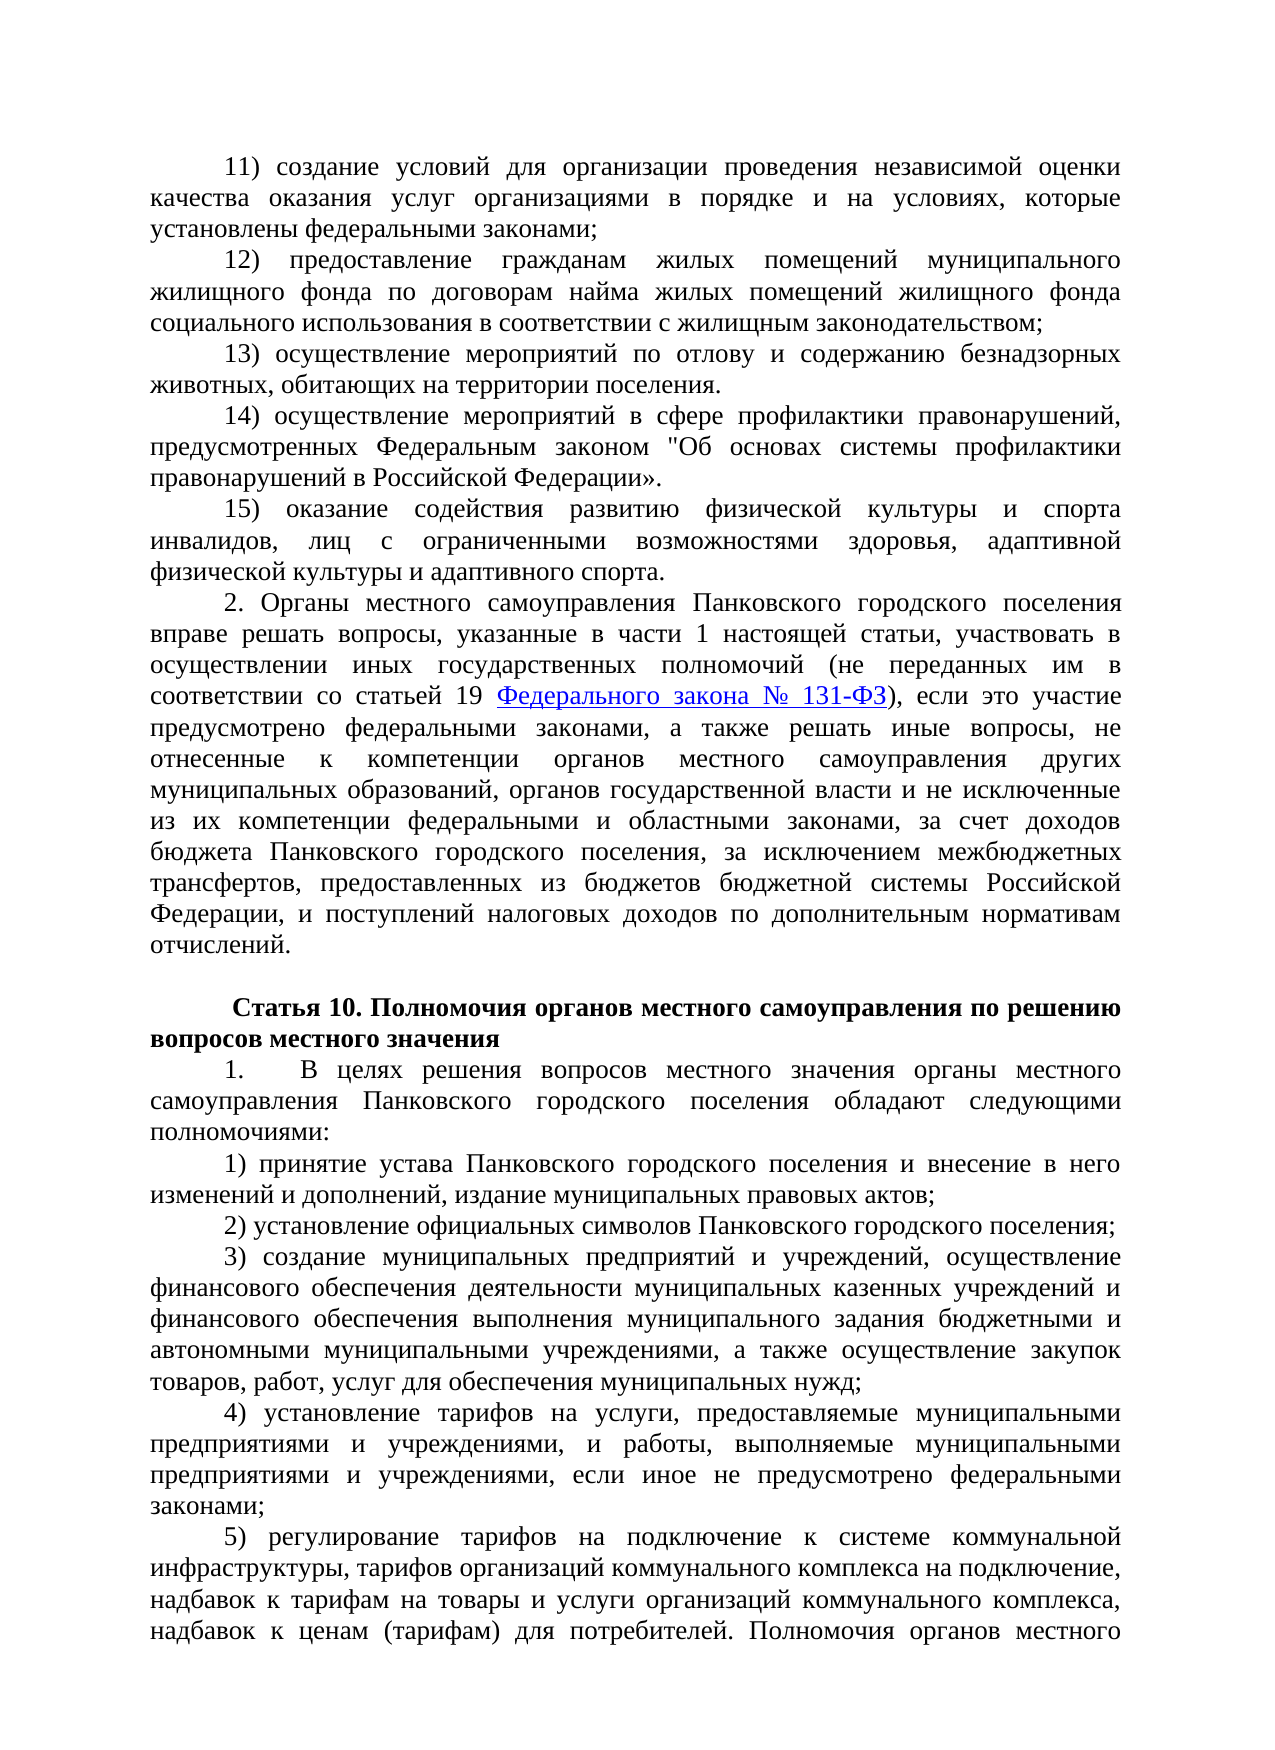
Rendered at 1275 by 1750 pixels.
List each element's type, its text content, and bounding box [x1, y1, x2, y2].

text 11) создание условий для организации проведения независимой оценки качества оказания услуг организациями в порядке и на условиях, которые установлены федеральными законами; [150, 150, 1122, 243]
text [150, 1520, 1122, 1645]
text Статья 10. Полномочия органов местного самоуправления по решению вопросов местного значения [150, 991, 1122, 1053]
text 1) принятие устава Панковского городского поселения и внесение в него изменений и дополнений, издание муниципальных правовых актов; [150, 1147, 1122, 1209]
list В целях решения вопросов местного значения органы местного самоуправления Панковского городского поселения обладают следующими полномочиями: [150, 1053, 1122, 1147]
text 13) осуществление мероприятий по отлову и содержанию безнадзорных животных, обитающих на территории поселения. [150, 337, 1122, 399]
text 14) осуществление мероприятий в сфере профилактики правонарушений, предусмотренных Федеральным законом "Об основах системы профилактики правонарушений в Российской Федерации». [150, 399, 1122, 493]
text 12) предоставление гражданам жилых помещений муниципального жилищного фонда по договорам найма жилых помещений жилищного фонда социального использования в соответствии с жилищным законодательством; [150, 243, 1122, 337]
text 3) создание муниципальных предприятий и учреждений, осуществление финансового обеспечения деятельности муниципальных казенных учреждений и финансового обеспечения выполнения муниципального задания бюджетными и автономными муниципальными учреждениями, а также осуществление закупок товаров, работ, услуг для обеспечения муниципальных нужд; [150, 1240, 1122, 1396]
text 2. Органы местного самоуправления Панковского городского поселения вправе решать вопросы, указанные в части 1 настоящей статьи, участвовать в осуществлении иных государственных полномочий (не переданных им в соответствии со статьей 19 Федерального закона № 131-ФЗ), если это участие предусмотрено федеральными законами, а также решать иные вопросы, не отнесенные к компетенции органов местного самоуправления других муниципальных образований, органов государственной власти и не исключенные из их компетенции федеральными и областными законами, за счет доходов бюджета Панковского городского поселения, за исключением межбюджетных трансфертов, предоставленных из бюджетов бюджетной системы Российской Федерации, и поступлений налоговых доходов по дополнительным нормативам отчислений. [150, 586, 1122, 960]
text 15) оказание содействия развитию физической культуры и спорта инвалидов, лиц с ограниченными возможностями здоровья, адаптивной физической культуры и адаптивного спорта. [150, 493, 1122, 586]
text 2) установление официальных символов Панковского городского поселения; [150, 1209, 1122, 1240]
text 4) установление тарифов на услуги, предоставляемые муниципальными предприятиями и учреждениями, и работы, выполняемые муниципальными предприятиями и учреждениями, если иное не предусмотрено федеральными законами; [150, 1396, 1122, 1520]
